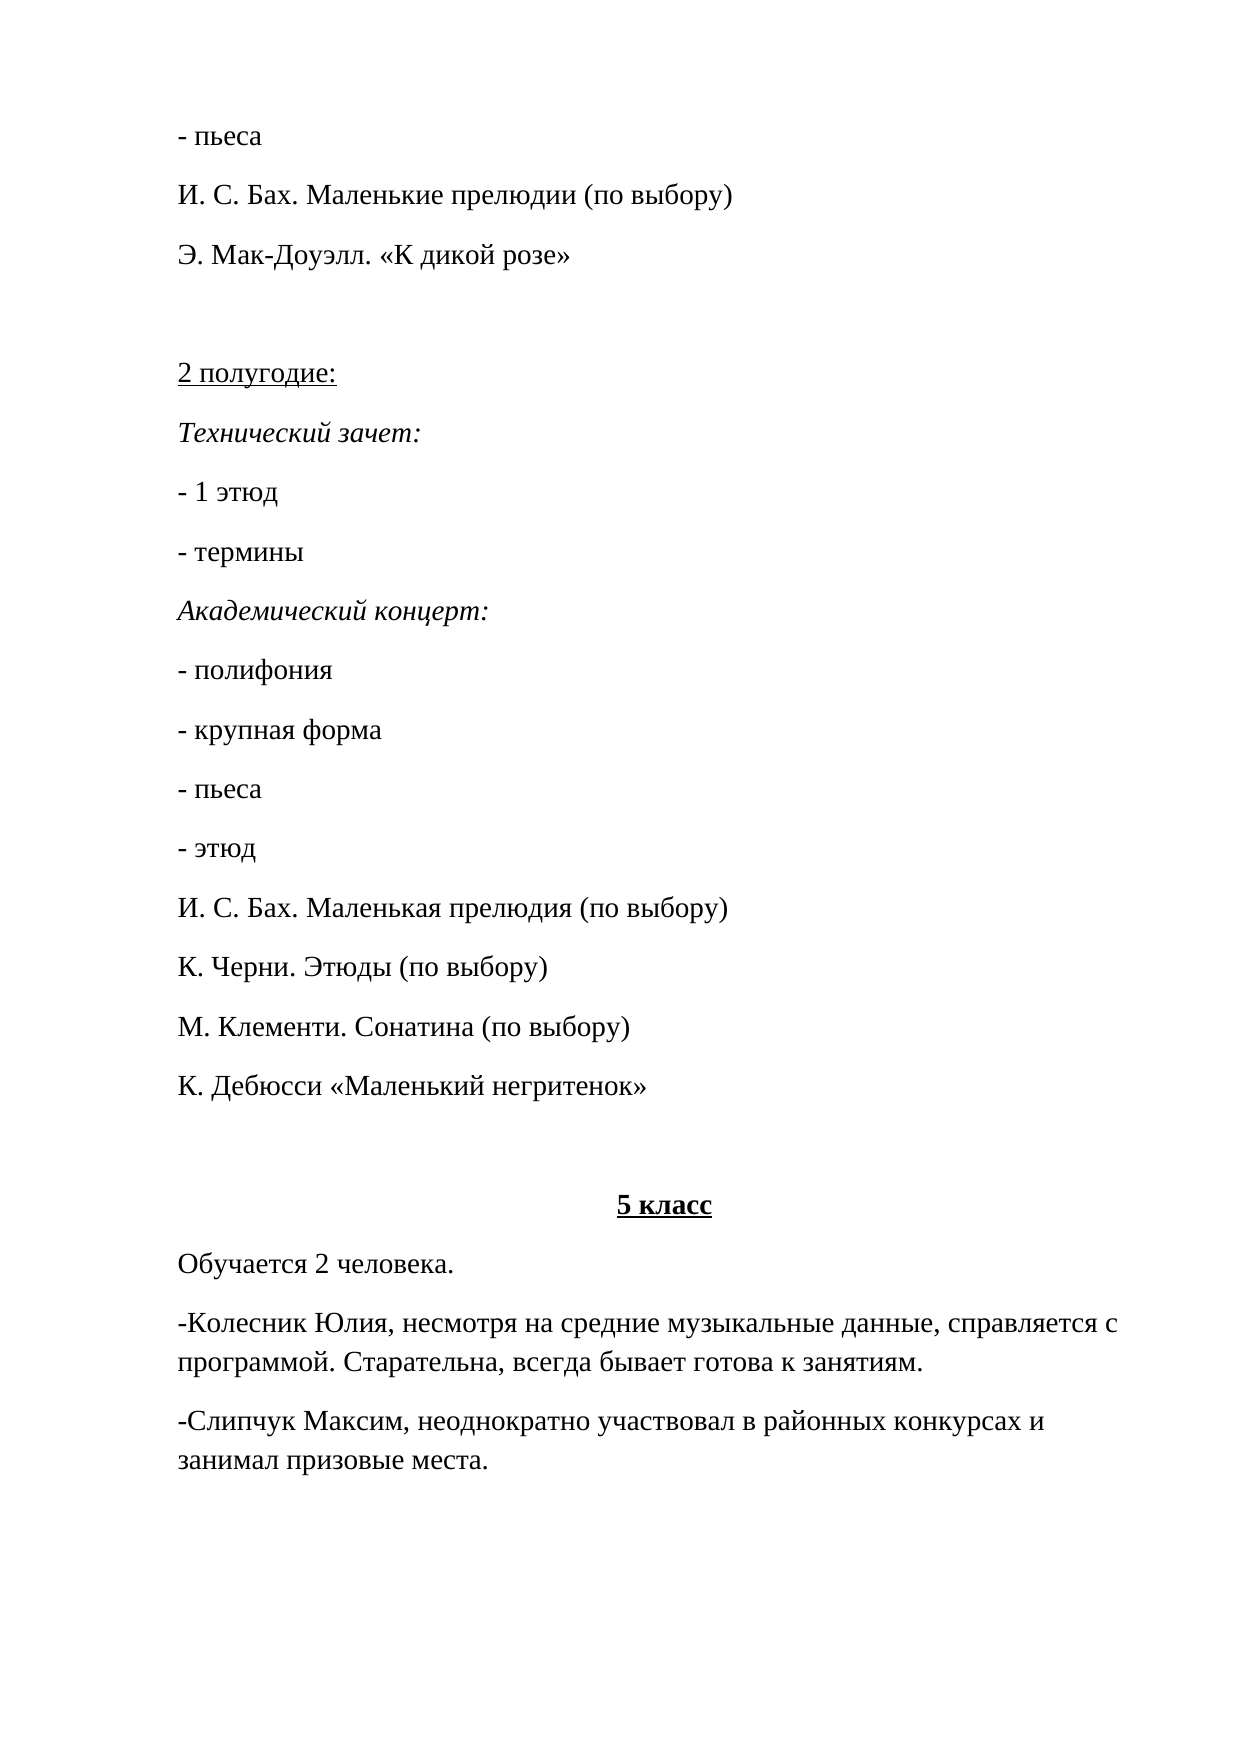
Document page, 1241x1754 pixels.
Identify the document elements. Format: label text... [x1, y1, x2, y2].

text -Колесник Юлия, несмотря на средние музыкальные данные, справляется с программой. Старательна, всегда бывает готова к занятиям. [177, 1306, 1152, 1378]
text -Слипчук Максим, неоднократно участвовал в районных конкурсах и занимал призовые места. [177, 1403, 1152, 1476]
text Технический зачет: [177, 415, 1152, 448]
text И. С. Бах. Маленькая прелюдия (по выбору) [177, 890, 1152, 923]
text 2 полугодие: [177, 356, 1152, 389]
text И. С. Бах. Маленькие прелюдии (по выбору) [177, 177, 1152, 211]
text - крупная форма [177, 712, 1152, 745]
text 5 класс [177, 1187, 1152, 1220]
text - 1 этюд [177, 474, 1152, 508]
text - полифония [177, 652, 1152, 686]
text К. Дебюсси «Маленький негритенок» [177, 1068, 1152, 1102]
text - этюд [177, 831, 1152, 864]
text Обучается 2 человека. [177, 1246, 1152, 1280]
text М. Клементи. Сонатина (по выбору) [177, 1009, 1152, 1042]
text К. Черни. Этюды (по выбору) [177, 949, 1152, 983]
text - термины [177, 534, 1152, 567]
text - пьеса [177, 771, 1152, 805]
text - пьеса [177, 118, 1152, 152]
text Академический концерт: [177, 593, 1152, 627]
text Э. Мак-Доуэлл. «К дикой розе» [177, 237, 1152, 270]
